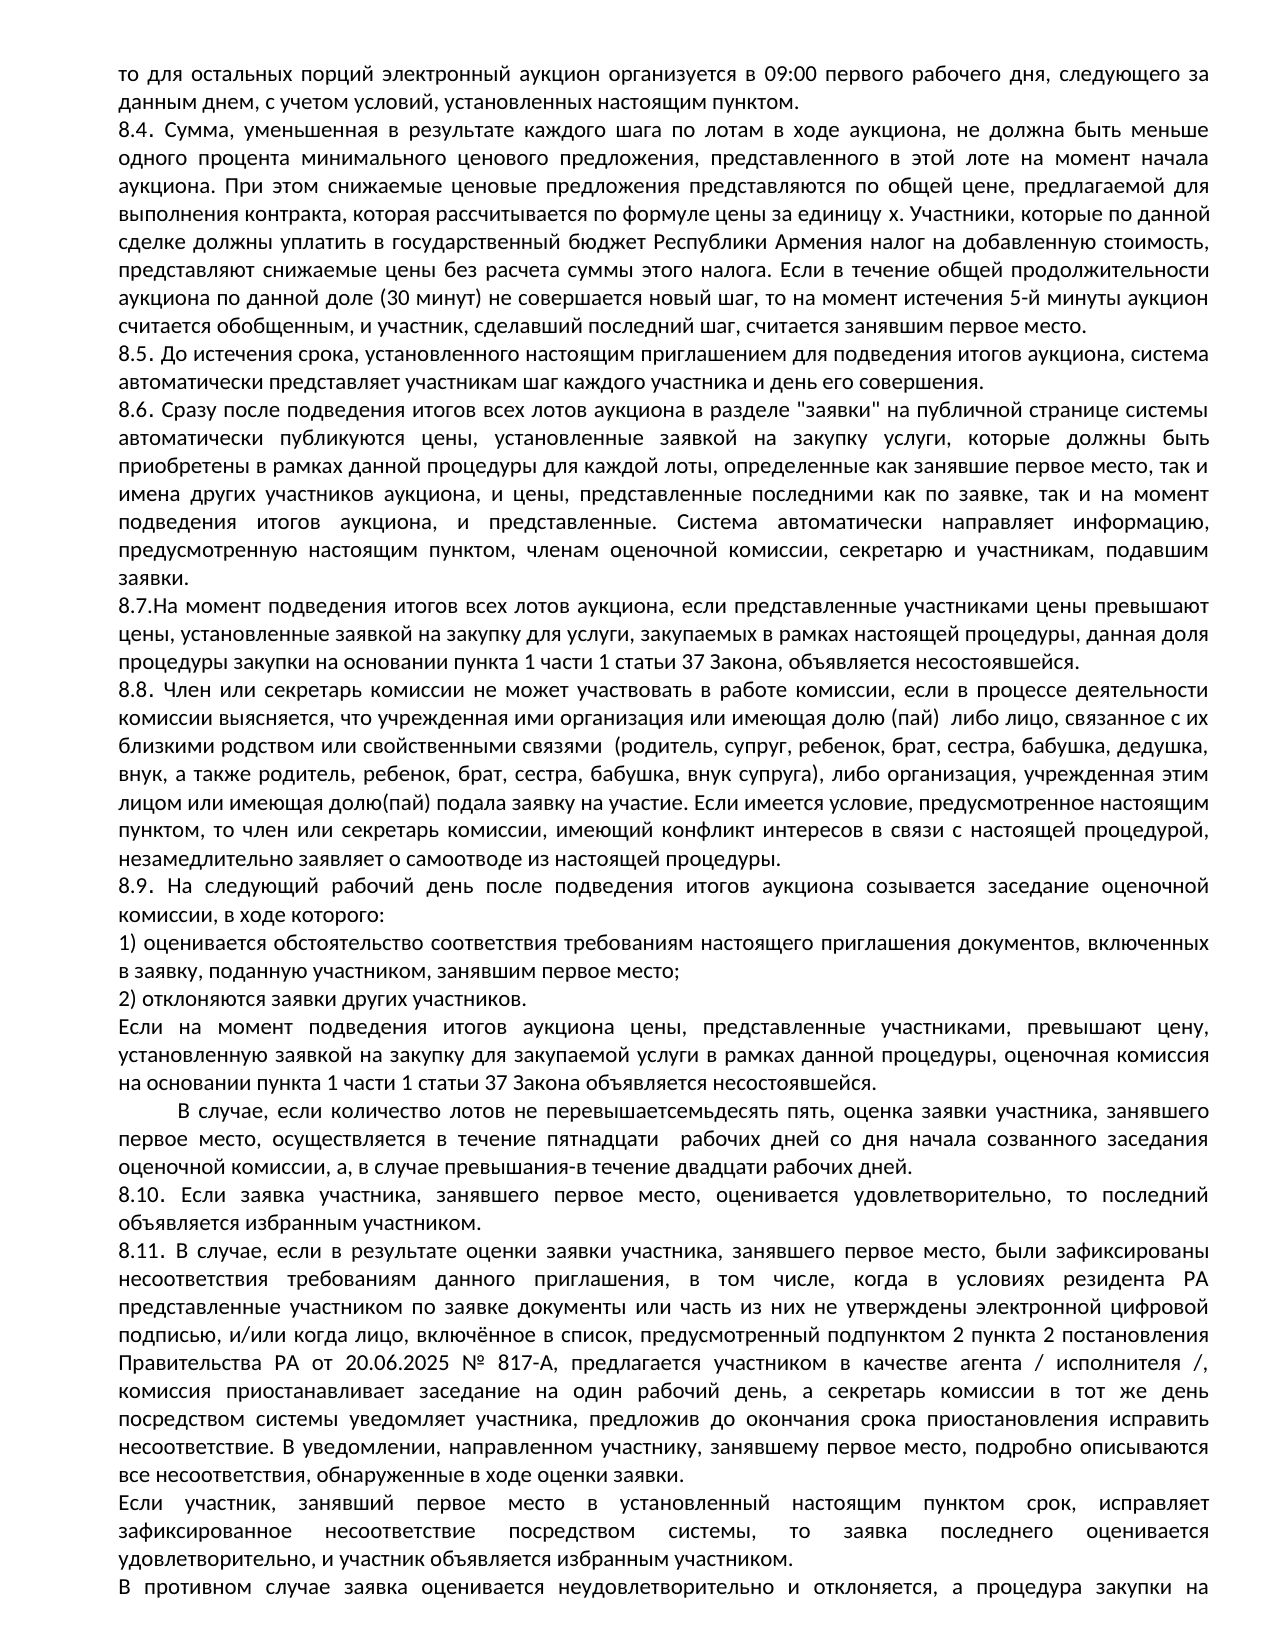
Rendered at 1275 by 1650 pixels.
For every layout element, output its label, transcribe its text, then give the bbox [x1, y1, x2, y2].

text 1) оценивается обстоятельство соответствия требованиям настоящего приглашения документов, включенных в заявку, поданную участником, занявшим первое место; [118, 928, 1211, 984]
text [118, 1572, 1211, 1600]
text Если участник, занявший первое место в установленный настоящим пунктом срок, исправляет зафиксированное несоответствие посредством системы, то заявка последнего оценивается удовлетворительно, и участник объявляется избранным участником. [118, 1488, 1211, 1572]
text 8.9․ На следующий рабочий день после подведения итогов аукциона созывается заседание оценочной комиссии, в ходе которого: [118, 872, 1211, 928]
text Если на момент подведения итогов аукциона цены, представленные участниками, превышают цену, установленную заявкой на закупку для закупаемой услуги в рамках данной процедуры, оценочная комиссия на основании пункта 1 части 1 статьи 37 Закона объявляется несостоявшейся. [118, 1012, 1211, 1096]
text 8.10․ Если заявка участника, занявшего первое место, оценивается удовлетворительно, то последний объявляется избранным участником. [118, 1180, 1211, 1236]
text 8.8․ Член или секретарь комиссии не может участвовать в работе комиссии, если в процессе деятельности комиссии выясняется, что учрежденная ими организация или имеющая долю (пай) либо лицо, связанное с их близкими родством или свойственными связями (родитель, супруг, ребенок, брат, сестра, бабушка, дедушка, внук, а также родитель, ребенок, брат, сестра, бабушка, внук супруга), либо организация, учрежденная этим лицом или имеющая долю(пай) подала заявку на участие. Если имеется условие, предусмотренное настоящим пунктом, то член или секретарь комиссии, имеющий конфликт интересов в связи с настоящей процедурой, незамедлительно заявляет о самоотводе из настоящей процедуры. [118, 676, 1211, 872]
text 2) отклоняются заявки других участников. [118, 984, 1211, 1012]
text 8.4․ Сумма, уменьшенная в результате каждого шага по лотам в ходе аукциона, не должна быть меньше одного процента минимального ценового предложения, представленного в этой лоте на момент начала аукциона. При этом снижаемые ценовые предложения представляются по общей цене, предлагаемой для выполнения контракта, которая рассчитывается по формуле цены за единицу x. Участники, которые по данной сделке должны уплатить в государственный бюджет Республики Армения налог на добавленную стоимость, представляют снижаемые цены без расчета суммы этого налога. Если в течение общей продолжительности аукциона по данной доле (30 минут) не совершается новый шаг, то на момент истечения 5-й минуты аукцион считается обобщенным, и участник, сделавший последний шаг, считается занявшим первое место. [118, 115, 1211, 339]
text 8.11․ В случае, если в результате оценки заявки участника, занявшего первое место, были зафиксированы несоответствия требованиям данного приглашения, в том числе, когда в условиях резидента РА представленные участником по заявке документы или часть из них не утверждены электронной цифровой подписью, и/или когда лицо, включённое в список, предусмотренный подпунктом 2 пункта 2 постановления Правительства РА от 20.06.2025 № 817-А, предлагается участником в качестве агента / исполнителя /, комиссия приостанавливает заседание на один рабочий день, а секретарь комиссии в тот же день посредством системы уведомляет участника, предложив до окончания срока приостановления исправить несоответствие. В уведомлении, направленном участнику, занявшему первое место, подробно описываются все несоответствия, обнаруженные в ходе оценки заявки. [118, 1236, 1211, 1488]
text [118, 59, 1211, 115]
text В случае, если количество лотов не перевышаетсемьдесять пять, оценка заявки участника, занявшего первое место, осуществляется в течение пятнадцати рабочих дней со дня начала созванного заседания оценочной комиссии, а, в случае превышания-в течение двадцати рабочих дней. [118, 1096, 1211, 1180]
text 8.5․ До истечения срока, установленного настоящим приглашением для подведения итогов аукциона, система автоматически представляет участникам шаг каждого участника и день его совершения. [118, 339, 1211, 395]
text 8.6․ Сразу после подведения итогов всех лотов аукциона в разделе "заявки" на публичной странице системы автоматически публикуются цены, установленные заявкой на закупку услуги, которые должны быть приобретены в рамках данной процедуры для каждой лоты, определенные как занявшие первое место, так и имена других участников аукциона, и цены, представленные последними как по заявке, так и на момент подведения итогов аукциона, и представленные. Система автоматически направляет информацию, предусмотренную настоящим пунктом, членам оценочной комиссии, секретарю и участникам, подавшим заявки. [118, 395, 1211, 591]
text 8.7.На момент подведения итогов всех лотов аукциона, если представленные участниками цены превышают цены, установленные заявкой на закупку для услуги, закупаемых в рамках настоящей процедуры, данная доля процедуры закупки на основании пункта 1 части 1 статьи 37 Закона, объявляется несостоявшейся. [118, 591, 1211, 676]
